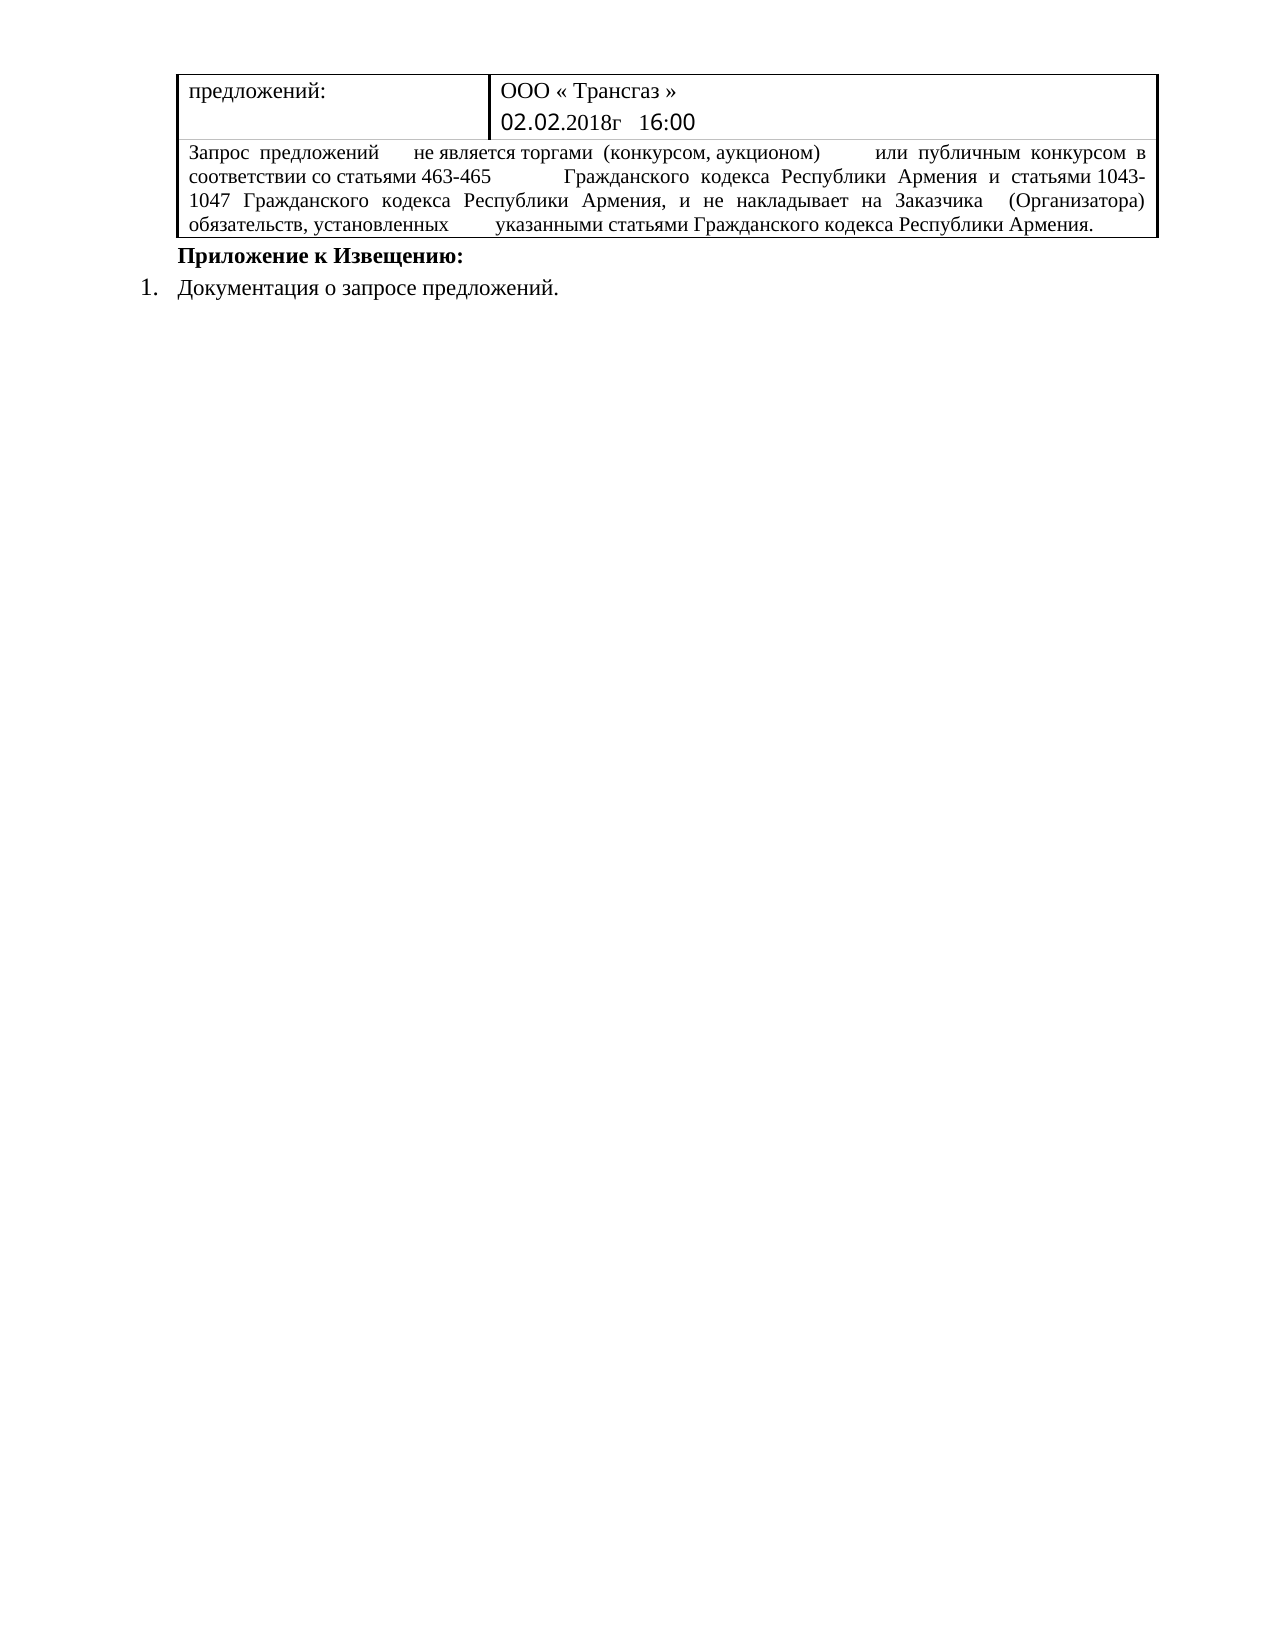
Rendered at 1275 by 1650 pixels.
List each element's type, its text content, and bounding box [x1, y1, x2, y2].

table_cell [491, 75, 1156, 139]
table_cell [179, 75, 488, 139]
text Приложение к Извещению: [177, 242, 1186, 268]
table_cell Запрос предложений не является торгами (конкурсом, аукционом) или публичным конкурсом в соответствии со статьями 463-465 Гражданского кодекса Республики Армения и статьями 1043- 1047 Гражданского кодекса Республики Армения, и не накладывает на Заказчика (Организатора) обязательств, установленных указанными статьями Гражданского кодекса Республики Армения. [179, 140, 1156, 237]
list Документация о запросе предложений. [140, 272, 1186, 301]
